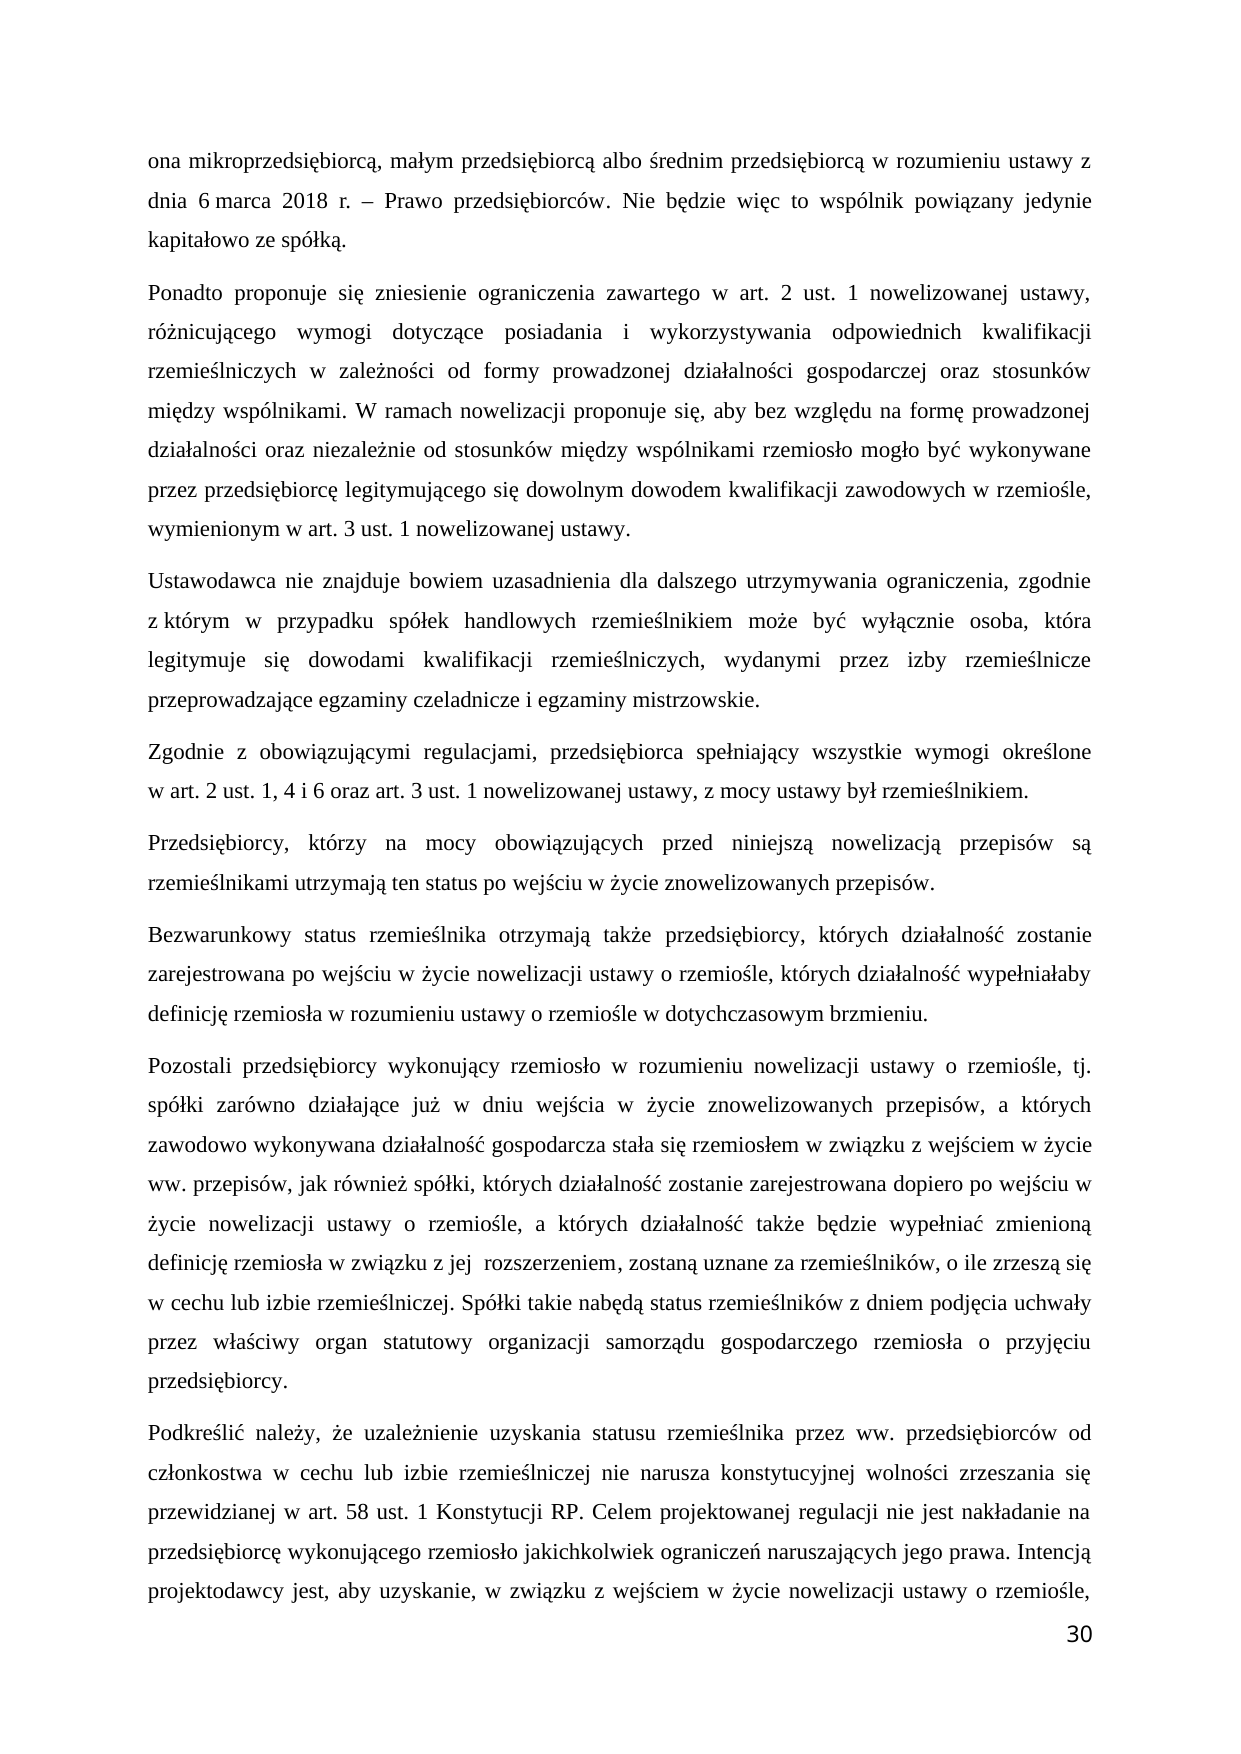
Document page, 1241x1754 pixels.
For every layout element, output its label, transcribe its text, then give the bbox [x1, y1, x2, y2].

text Pozostali przedsiębiorcy wykonujący rzemiosło w rozumieniu nowelizacji ustawy o rzemiośle, tj. spółki zarówno działające już w dniu wejścia w życie znowelizowanych przepisów, a których zawodowo wykonywana działalność gospodarcza stała się rzemiosłem w związku z wejściem w życie ww. przepisów, jak również spółki, których działalność zostanie zarejestrowana dopiero po wejściu w życie nowelizacji ustawy o rzemiośle, a których działalność także będzie wypełniać zmienioną definicję rzemiosła w związku z jej rozszerzeniem, zostaną uznane za rzemieślników, o ile zrzeszą się w cechu lub izbie rzemieślniczej. Spółki takie nabędą status rzemieślników z dniem podjęcia uchwały przez właściwy organ statutowy organizacji samorządu gospodarczego rzemiosła o przyjęciu przedsiębiorcy. [148, 1052, 1093, 1394]
text Ponadto proponuje się zniesienie ograniczenia zawartego w art. 2 ust. 1 nowelizowanej ustawy, różnicującego wymogi dotyczące posiadania i wykorzystywania odpowiednich kwalifikacji rzemieślniczych w zależności od formy prowadzonej działalności gospodarczej oraz stosunków między wspólnikami. W ramach nowelizacji proponuje się, aby bez względu na formę prowadzonej działalności oraz niezależnie od stosunków między wspólnikami rzemiosło mogło być wykonywane przez przedsiębiorcę legitymującego się dowolnym dowodem kwalifikacji zawodowych w rzemiośle, wymienionym w art. 3 ust. 1 nowelizowanej ustawy. [148, 278, 1093, 542]
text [148, 148, 1093, 253]
text Bezwarunkowy status rzemieślnika otrzymają także przedsiębiorcy, których działalność zostanie zarejestrowana po wejściu w życie nowelizacji ustawy o rzemiośle, których działalność wypełniałaby definicję rzemiosła w rozumieniu ustawy o rzemiośle w dotychczasowym brzmieniu. [148, 921, 1093, 1026]
text Przedsiębiorcy, którzy na mocy obowiązujących przed niniejszą nowelizacją przepisów są rzemieślnikami utrzymają ten status po wejściu w życie znowelizowanych przepisów. [148, 829, 1093, 895]
text Zgodnie z obowiązującymi regulacjami, przedsiębiorca spełniający wszystkie wymogi określone w art. 2 ust. 1, 4 i 6 oraz art. 3 ust. 1 nowelizowanej ustawy, z mocy ustawy był rzemieślnikiem. [148, 738, 1093, 804]
text Ustawodawca nie znajduje bowiem uzasadnienia dla dalszego utrzymywania ograniczenia, zgodnie z którym w przypadku spółek handlowych rzemieślnikiem może być wyłącznie osoba, która legitymuje się dowodami kwalifikacji rzemieślniczych, wydanymi przez izby rzemieślnicze przeprowadzające egzaminy czeladnicze i egzaminy mistrzowskie. [148, 567, 1093, 712]
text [148, 1419, 1093, 1604]
